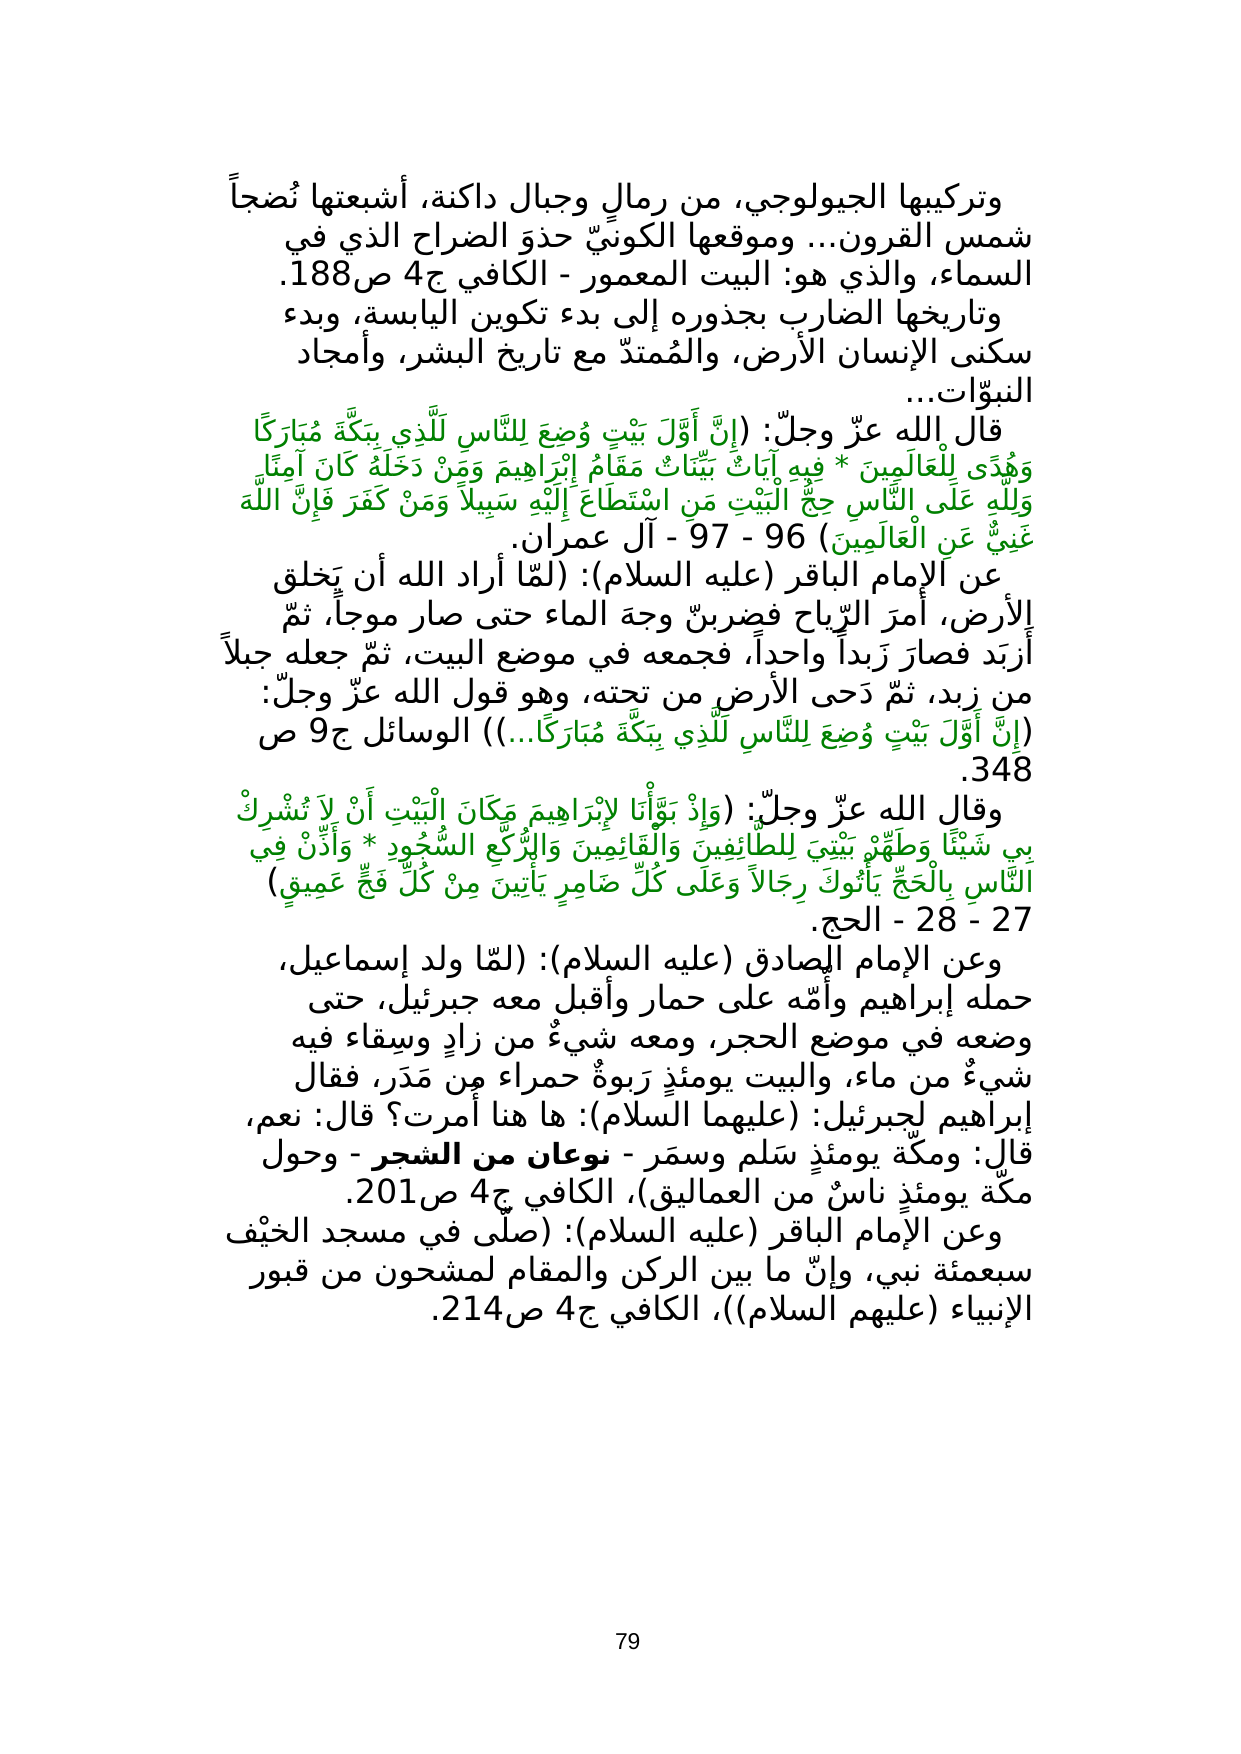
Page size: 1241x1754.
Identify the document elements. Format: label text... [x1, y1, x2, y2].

text عن الإمام الباقر (عليه السلام): (لمّا أراد الله أن يَخلق الأرض، أمرَ الرّياح فضربنّ وجهَ الماء حتى صار موجاً، ثمّ أَزبَد فصارَ زَبداً واحداً، فجمعه في موضع البيت، ثمّ جعله جبلاً من زبد، ثمّ دَحى الأرض من تحته، وهو قول الله عزّ وجلّ: (إِنَّ أَوَّلَ بَيْتٍ وُضِعَ لِلنَّاسِ لَلَّذِي بِبَكَّةَ مُبَارَكًا...)) الوسائل ج9 ص348. [222, 556, 1033, 789]
text قال الله عزّ وجلّ: (إِنَّ أَوَّلَ بَيْتٍ وُضِعَ لِلنَّاسِ لَلَّذِي بِبَكَّةَ مُبَارَكًا وَهُدًى لِلْعَالَمِينَ * فِيهِ آيَاتٌ بَيِّنَاتٌ مَقَامُ إِبْرَاهِيمَ وَمَنْ دَخَلَهُ كَانَ آمِنًا وَلِلَّهِ عَلَى النَّاسِ حِجُّ الْبَيْتِ مَنِ اسْتَطَاعَ إِلَيْهِ سَبِيلاً وَمَنْ كَفَرَ فَإِنَّ اللَّهَ غَنِيٌّ عَنِ الْعَالَمِينَ) 96 - 97 - آل عمران. [222, 410, 1033, 556]
text وعن الإمام الباقر (عليه السلام): (صلّى في مسجد الخيْف سبعمئة نبي، وإنّ ما بين الركن والمقام لمشحون من قبور الإنبياء (عليهم السلام))، الكافي ج4 ص214. [222, 1212, 1033, 1328]
text وعن الإمام الصادق (عليه السلام): (لمّا ولد إسماعيل، حمله إبراهيم وأّمّه على حمار وأقبل معه جبرئيل، حتى وضعه في موضع الحجر، ومعه شيءٌ من زادٍ وسِقاء فيه شيءٌ من ماء، والبيت يومئذٍ رَبوةٌ حمراء من مَدَر، فقال إبراهيم لجبرئيل: (عليهما السلام): ها هنا أُمرت؟ قال: نعم، قال: ومكّة يومئذٍ سَلم وسمَر - نوعان من الشجر - وحول مكّة يومئذٍ ناسٌ من العماليق)، الكافي ج4 ص201. [222, 939, 1033, 1212]
text وقال الله عزّ وجلّ: (وَإِذْ بَوَّأْنَا لإِبْرَاهِيمَ مَكَانَ الْبَيْتِ أَنْ لاَ تُشْرِكْ بِي شَيْئًا وَطَهِّرْ بَيْتِيَ لِلطَّائِفِينَ وَالْقَائِمِينَ وَالرُّكَّعِ السُّجُودِ * وَأَذِّنْ فِي النَّاسِ بِالْحَجِّ يَأْتُوكَ رِجَالاً وَعَلَى كُلِّ ضَامِرٍ يَأْتِينَ مِنْ كُلِّ فَجٍّ عَمِيقٍ) 27 - 28 - الحج. [222, 789, 1033, 939]
text وتركيبها الجيولوجي، من رمالٍ وجبال داكنة، أشبعتها نُضجاً شمس القرون... وموقعها الكونيّ حذوَ الضراح الذي في السماء، والذي هو: البيت المعمور - الكافي ج4 ص188. [222, 177, 1033, 294]
text وتاريخها الضارب بجذوره إلى بدء تكوين اليابسة، وبدء سكنى الإنسان الأرض، والمُمتدّ مع تاريخ البشر، وأمجاد النبوّات... [222, 294, 1033, 410]
